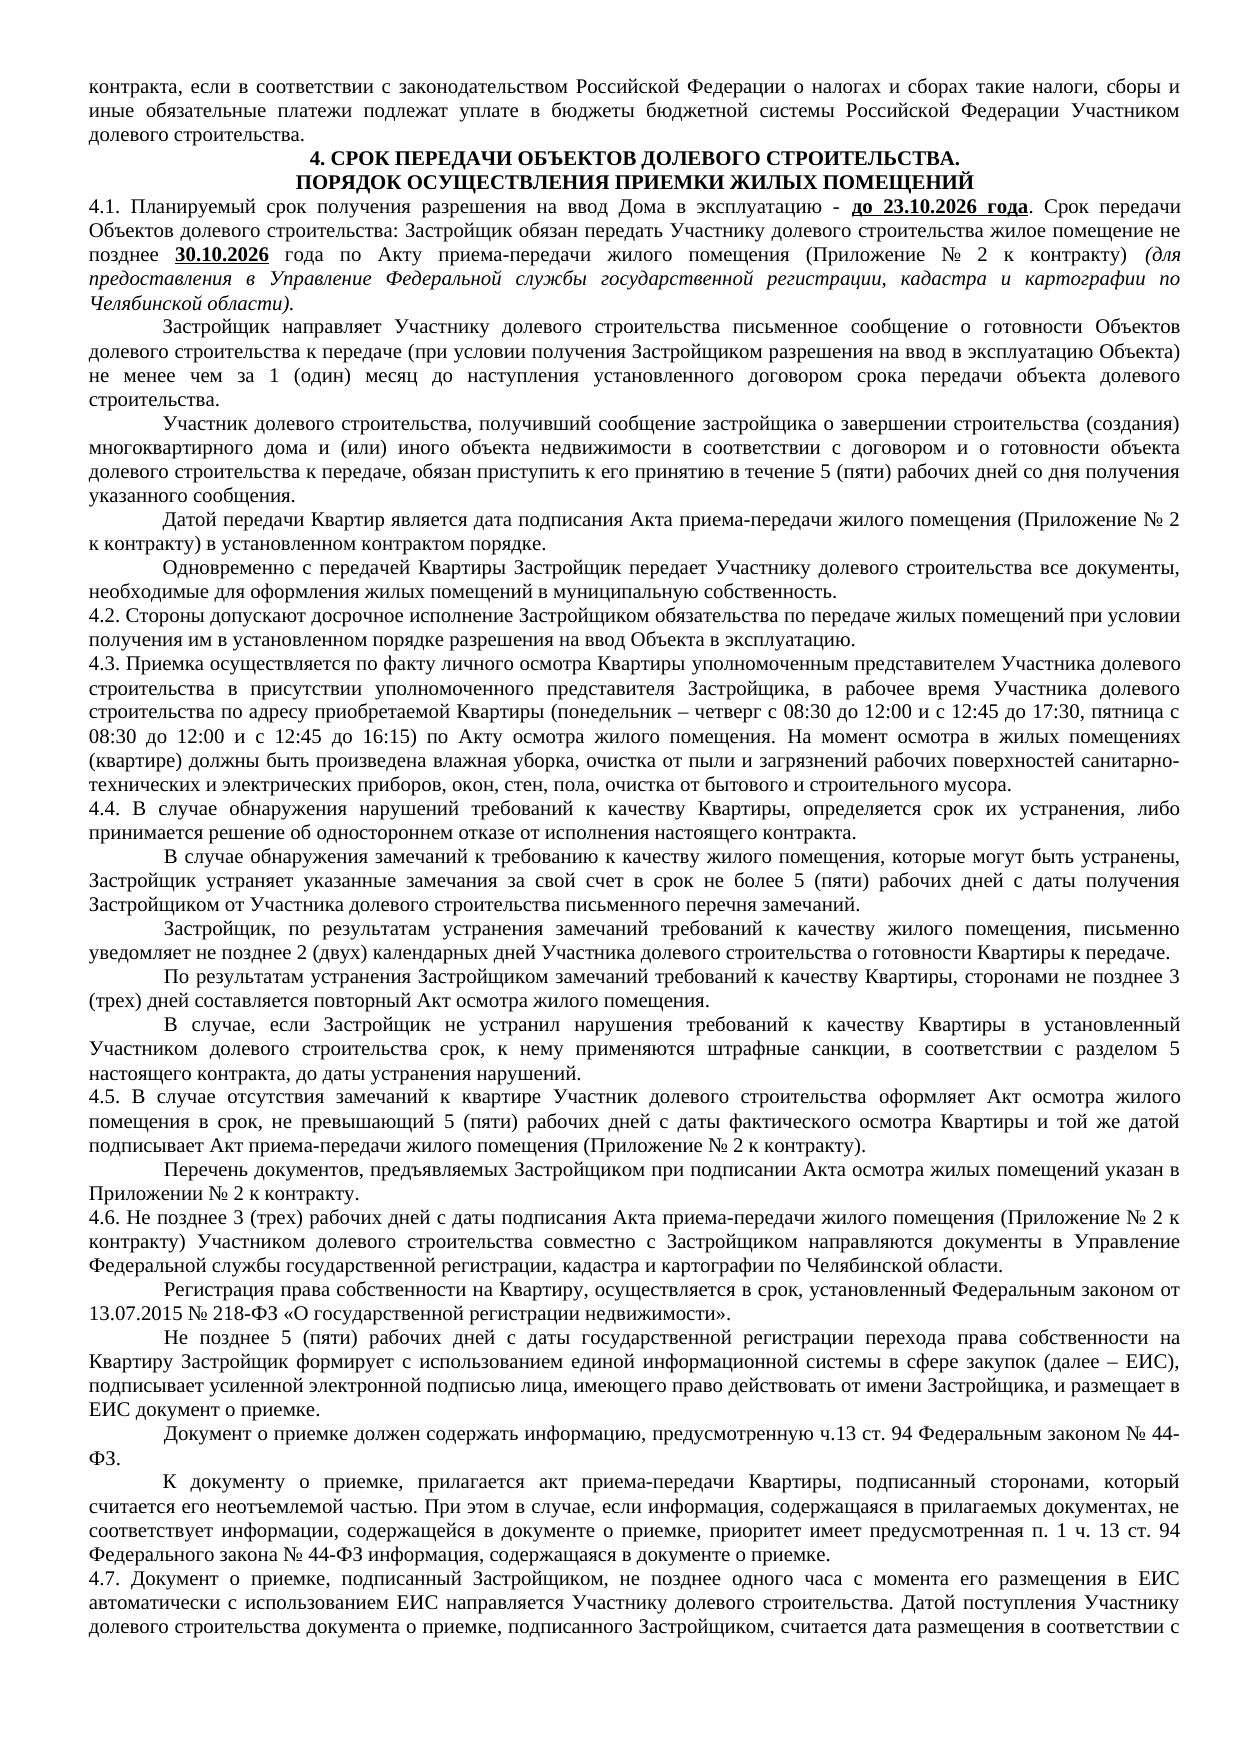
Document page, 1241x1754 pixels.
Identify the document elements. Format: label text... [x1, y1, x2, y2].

text Не позднее 5 (пяти) рабочих дней с даты государственной регистрации перехода права собственности на Квартиру Застройщик формирует с использованием единой информационной системы в сфере закупок (далее – ЕИС), подписывает усиленной электронной подписью лица, имеющего право действовать от имени Застройщика, и размещает в ЕИС документ о приемке. [89, 1325, 1181, 1421]
text 4.2. Стороны допускают досрочное исполнение Застройщиком обязательства по передаче жилых помещений при условии получения им в установленном порядке разрешения на ввод Объекта в эксплуатацию. [89, 603, 1181, 651]
text В случае обнаружения замечаний к требованию к качеству жилого помещения, которые могут быть устранены, Застройщик устраняет указанные замечания за свой счет в срок не более 5 (пяти) рабочих дней с даты получения Застройщиком от Участника долевого строительства письменного перечня замечаний. [89, 844, 1181, 916]
text Регистрация права собственности на Квартиру, осуществляется в срок, установленный Федеральным законом от 13.07.2015 № 218-ФЗ «О государственной регистрации недвижимости». [89, 1277, 1181, 1325]
text Участник долевого строительства, получивший сообщение застройщика о завершении строительства (создания) многоквартирного дома и (или) иного объекта недвижимости в соответствии с договором и о готовности объекта долевого строительства к передаче, обязан приступить к его принятию в течение 5 (пяти) рабочих дней со дня получения указанного сообщения. [89, 411, 1181, 507]
text В случае, если Застройщик не устранил нарушения требований к качеству Квартиры в установленный Участником долевого строительства срок, к нему применяются штрафные санкции, в соответствии с разделом 5 настоящего контракта, до даты устранения нарушений. [89, 1012, 1181, 1084]
text Застройщик направляет Участнику долевого строительства письменное сообщение о готовности Объектов долевого строительства к передаче (при условии получения Застройщиком разрешения на ввод в эксплуатацию Объекта) не менее чем за 1 (один) месяц до наступления установленного договором срока передачи объекта долевого строительства. [89, 314, 1181, 411]
text К документу о приемке, прилагается акт приема-передачи Квартиры, подписанный сторонами, который считается его неотъемлемой частью. При этом в случае, если информация, содержащаяся в прилагаемых документах, не соответствует информации, содержащейся в документе о приемке, приоритет имеет предусмотренная п. 1 ч. 13 ст. 94 Федерального закона № 44-ФЗ информация, содержащаяся в документе о приемке. [89, 1469, 1181, 1566]
text 4.1. Планируемый срок получения разрешения на ввод Дома в эксплуатацию - до 23.10.2026 года. Срок передачи Объектов долевого строительства: Застройщик обязан передать Участнику долевого строительства жилое помещение не позднее 30.10.2026 года по Акту приема-передачи жилого помещения (Приложение № 2 к контракту) (для предоставления в Управление Федеральной службы государственной регистрации, кадастра и картографии по Челябинской области). [89, 194, 1181, 314]
text 4. СРОК ПЕРЕДАЧИ ОБЪЕКТОВ ДОЛЕВОГО СТРОИТЕЛЬСТВА. [89, 146, 1181, 170]
text Документ о приемке должен содержать информацию, предусмотренную ч.13 ст. 94 Федеральным законом № 44-ФЗ. [89, 1421, 1181, 1469]
text 4.4. В случае обнаружения нарушений требований к качеству Квартиры, определяется срок их устранения, либо принимается решение об одностороннем отказе от исполнения настоящего контракта. [89, 796, 1181, 844]
text Одновременно с передачей Квартиры Застройщик передает Участнику долевого строительства все документы, необходимые для оформления жилых помещений в муниципальную собственность. [89, 555, 1181, 603]
text 4.6. Не позднее 3 (трех) рабочих дней с даты подписания Акта приема-передачи жилого помещения (Приложение № 2 к контракту) Участником долевого строительства совместно с Застройщиком направляются документы в Управление Федеральной службы государственной регистрации, кадастра и картографии по Челябинской области. [89, 1205, 1181, 1277]
text ПОРЯДОК ОСУЩЕСТВЛЕНИЯ ПРИЕМКИ ЖИЛЫХ ПОМЕЩЕНИЙ [89, 170, 1181, 194]
text По результатам устранения Застройщиком замечаний требований к качеству Квартиры, сторонами не позднее 3 (трех) дней составляется повторный Акт осмотра жилого помещения. [89, 964, 1181, 1012]
text Датой передачи Квартир является дата подписания Акта приема-передачи жилого помещения (Приложение № 2 к контракту) в установленном контрактом порядке. [89, 507, 1181, 555]
text Застройщик, по результатам устранения замечаний требований к качеству жилого помещения, письменно уведомляет не позднее 2 (двух) календарных дней Участника долевого строительства о готовности Квартиры к передаче. [89, 916, 1181, 964]
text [89, 74, 1181, 146]
text 4.3. Приемка осуществляется по факту личного осмотра Квартиры уполномоченным представителем Участника долевого строительства в присутствии уполномоченного представителя Застройщика, в рабочее время Участника долевого строительства по адресу приобретаемой Квартиры (понедельник – четверг с 08:30 до 12:00 и с 12:45 до 17:30, пятница с 08:30 до 12:00 и с 12:45 до 16:15) по Акту осмотра жилого помещения. На момент осмотра в жилых помещениях (квартире) должны быть произведена влажная уборка, очистка от пыли и загрязнений рабочих поверхностей санитарно-технических и электрических приборов, окон, стен, пола, очистка от бытового и строительного мусора. [89, 651, 1181, 796]
text 4.5. В случае отсутствия замечаний к квартире Участник долевого строительства оформляет Акт осмотра жилого помещения в срок, не превышающий 5 (пяти) рабочих дней с даты фактического осмотра Квартиры и той же датой подписывает Акт приема-передачи жилого помещения (Приложение № 2 к контракту). [89, 1084, 1181, 1157]
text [89, 1566, 1181, 1638]
text Перечень документов, предъявляемых Застройщиком при подписании Акта осмотра жилых помещений указан в Приложении № 2 к контракту. [89, 1157, 1181, 1205]
